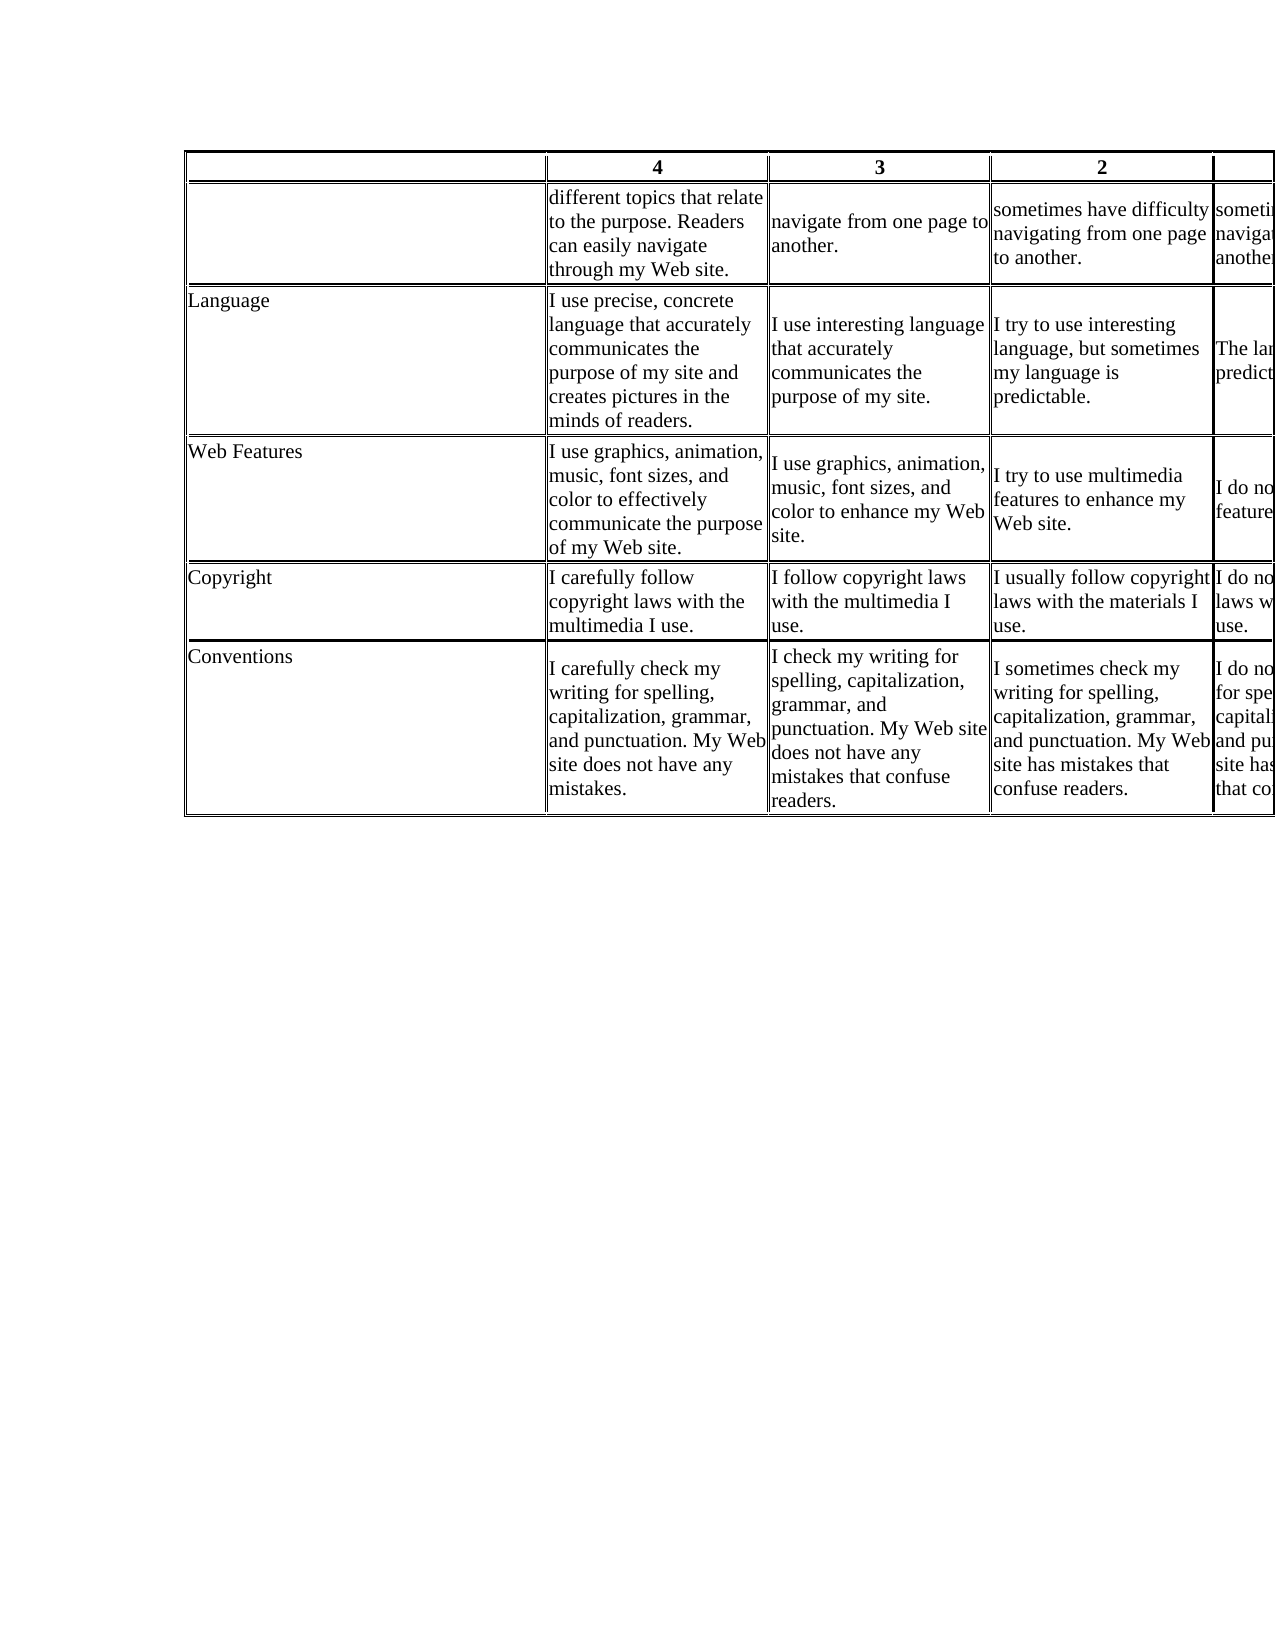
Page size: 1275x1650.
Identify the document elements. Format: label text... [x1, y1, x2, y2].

table_cell Web Features [185, 434, 546, 560]
table_cell I use interesting language that accurately communicates the purpose of my site. [770, 287, 989, 434]
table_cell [548, 184, 767, 283]
table_cell I check my writing for spelling, capitalization, grammar, and punctuation. My Web site does not have any mistakes that confuse readers. [769, 642, 991, 814]
table_cell I usually follow copyright laws with the materials I use. [992, 564, 1212, 639]
table_header [187, 153, 546, 180]
table_cell Language [187, 283, 545, 434]
table_cell I try to use multimedia features to enhance my Web site. [992, 437, 1212, 560]
table_cell I carefully check my writing for spelling, capitalization, grammar, and punctuation. My Web site does not have any mistakes. [546, 642, 769, 814]
table_cell I use graphics, animation, music, font sizes, and color to enhance my Web site. [770, 437, 989, 560]
table_cell I carefully follow copyright laws with the multimedia I use. [548, 564, 767, 639]
table_cell I use graphics, animation, music, font sizes, and color to effectively communicate the purpose of my Web site. [548, 437, 767, 560]
table_cell I sometimes check my writing for spelling, capitalization, grammar, and punctuation. My Web site has mistakes that confuse readers. [991, 642, 1213, 814]
table_header 4 [546, 153, 769, 180]
table_header 1 [1213, 153, 1273, 180]
table_header 3 [769, 153, 991, 180]
table_cell Copyright [187, 560, 545, 639]
table_header 2 [991, 152, 1213, 180]
table_cell I follow copyright laws with the multimedia I use. [770, 564, 989, 639]
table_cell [992, 184, 1212, 283]
table_cell The language I use is predictable and ordinary. [1215, 283, 1274, 434]
table_cell I use precise, concrete language that accurately communicates the purpose of my site and creates pictures in the minds of readers. [548, 287, 767, 434]
table_cell I do not use multimedia features on my Web site. [1213, 434, 1275, 560]
table_cell I try to use interesting language, but sometimes my language is predictable. [992, 287, 1212, 434]
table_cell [770, 184, 989, 283]
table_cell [1215, 180, 1274, 283]
table_cell Site Organization [187, 180, 545, 283]
table_cell I do not follow copyright laws with the materials I use. [1215, 560, 1274, 639]
table_cell Conventions [187, 639, 546, 814]
table_cell I do not check my writing for spelling, capitalization, grammar, and punctuation. My Web site has several mistakes that confuse readers. [1213, 639, 1273, 814]
